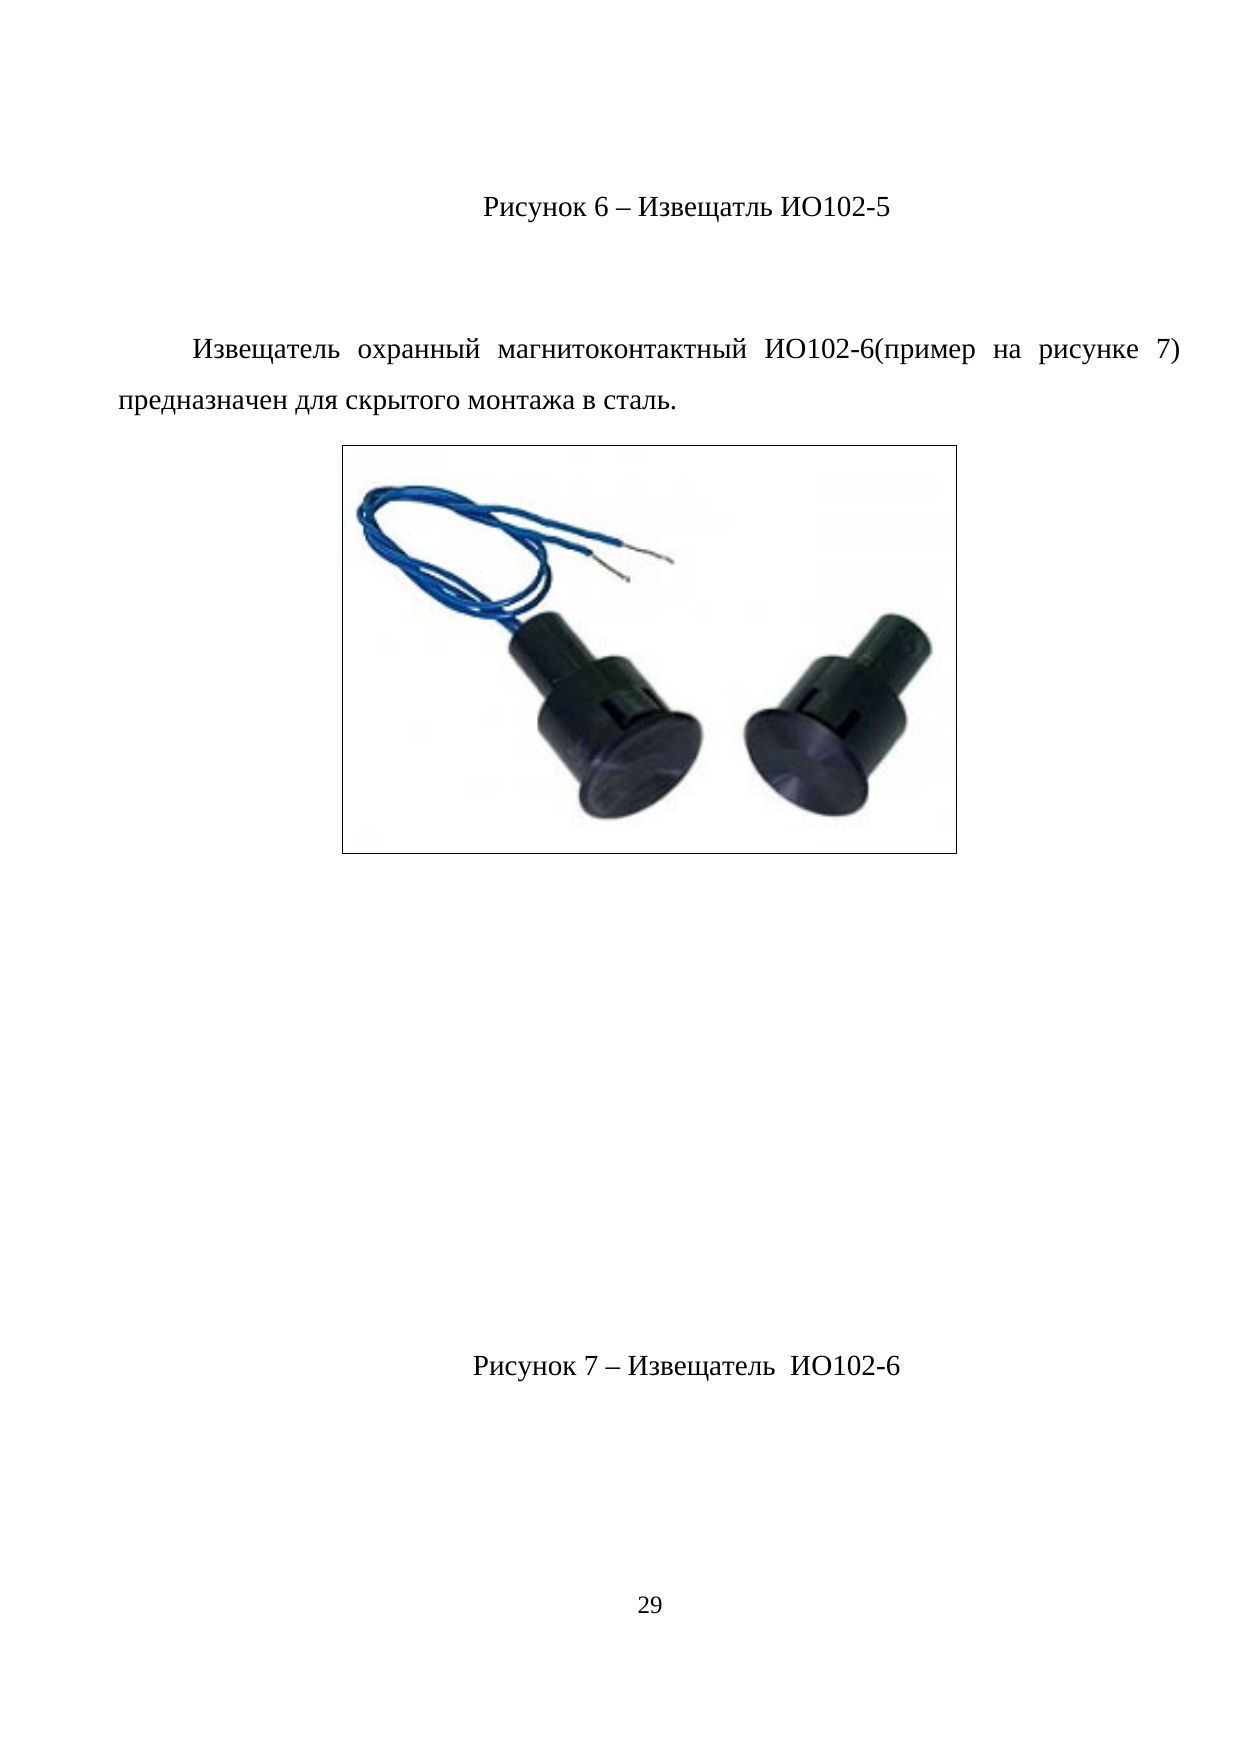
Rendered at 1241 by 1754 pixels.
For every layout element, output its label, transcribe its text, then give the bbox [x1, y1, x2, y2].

text Рисунок 6 – Извещатль ИО102-5 [118, 189, 1181, 223]
text Рисунок 7 – Извещатель ИО102-6 [118, 1348, 1181, 1382]
picture [343, 446, 956, 853]
text Извещатель охранный магнитоконтактный ИО102-6(пример на рисунке 7) предназначен для скрытого монтажа в сталь. [118, 332, 1181, 415]
